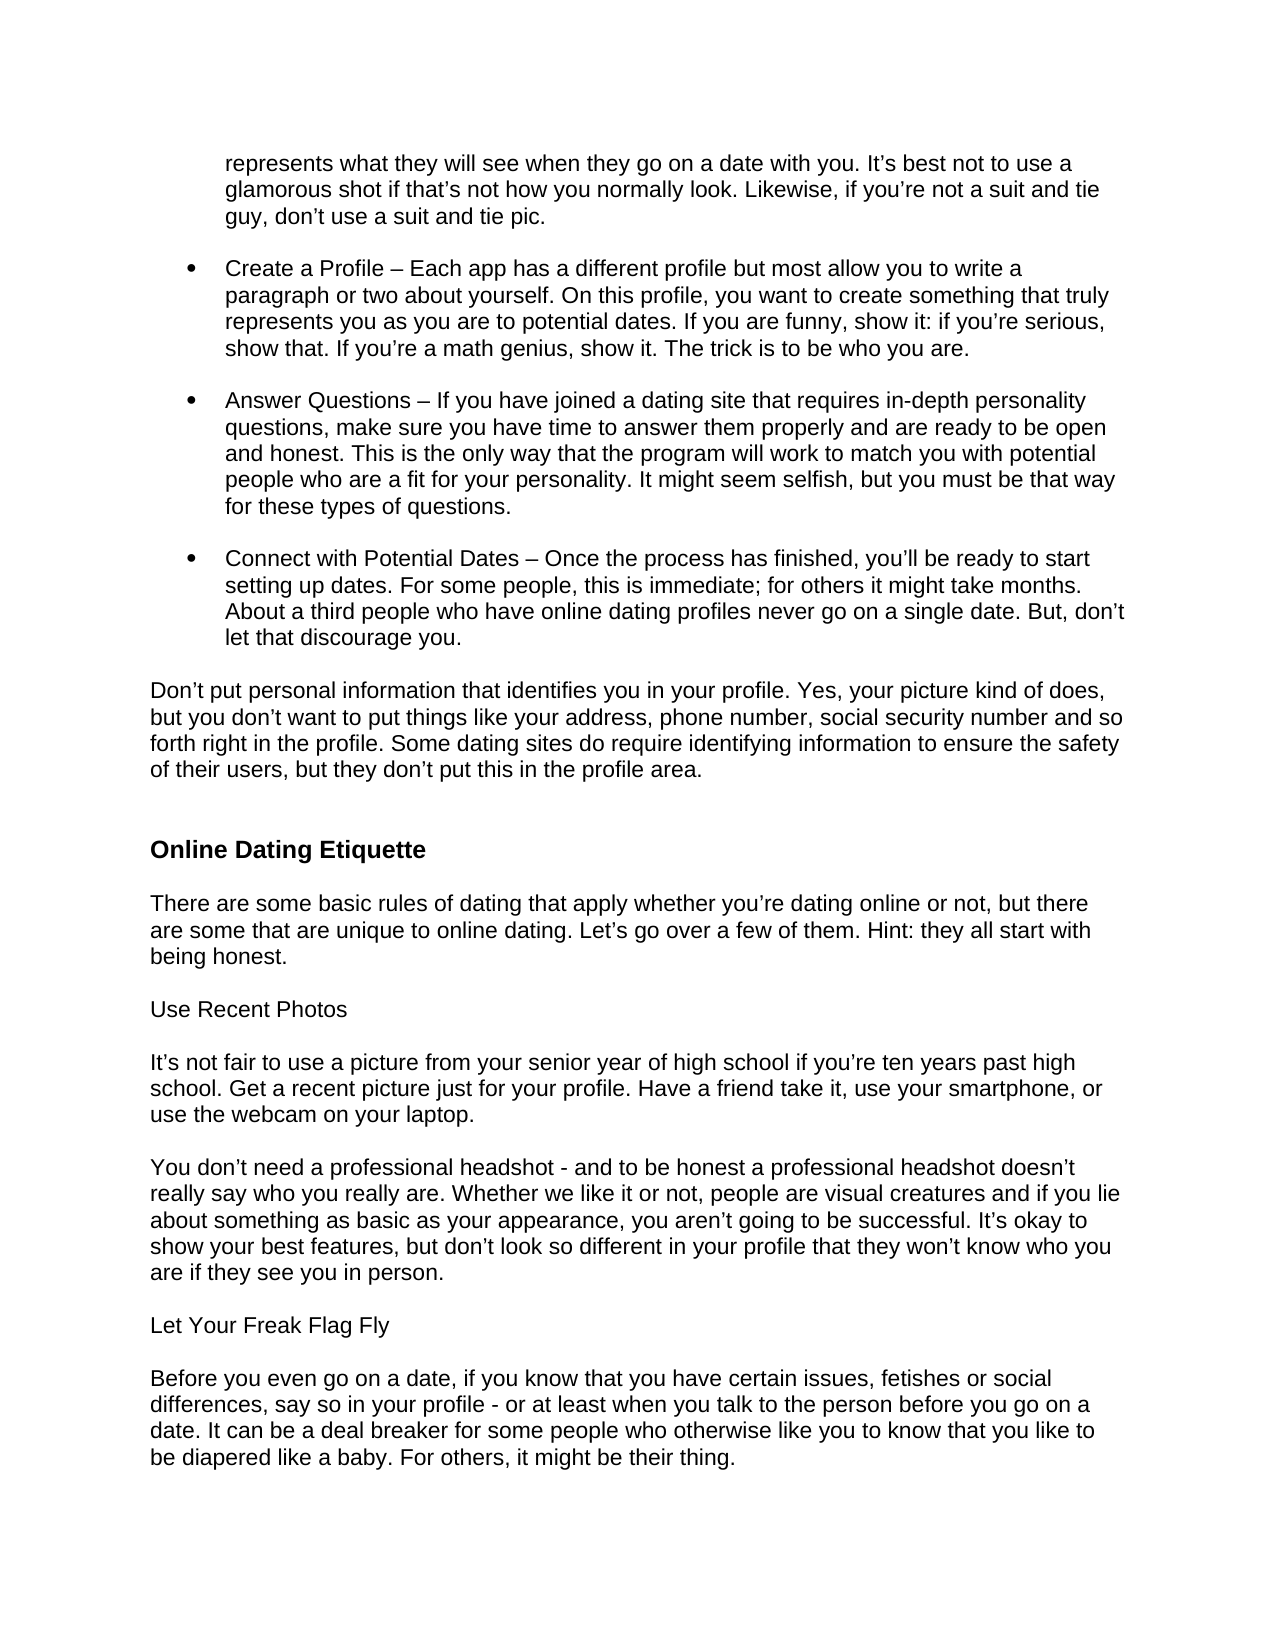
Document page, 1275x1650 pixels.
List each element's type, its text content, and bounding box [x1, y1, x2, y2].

text Before you even go on a date, if you know that you have certain issues, fetishes or social differences, say so in your profile - or at least when you talk to the person before you go on a date. It can be a deal breaker for some people who otherwise like you to know that you like to be diapered like a baby. For others, it might be their thing. [150, 1365, 1125, 1470]
text There are some basic rules of dating that apply whether you’re dating online or not, but there are some that are unique to online dating. Let’s go over a few of them. Hint: they all start with being honest. [150, 890, 1125, 969]
list Create a Profile – Each app has a different profile but most allow you to write a paragraph or two about yourself. On this profile, you want to create something that truly represents you as you are to potential dates. If you are funny, show it: if you’re serious, show that. If you’re a math genius, show it. The trick is to be who you are. [187, 255, 1125, 361]
text You don’t need a professional headshot - and to be honest a professional headshot doesn’t really say who you really are. Whether we like it or not, people are visual creatures and if you lie about something as basic as your appearance, you aren’t going to be successful. It’s okay to show your best features, but don’t look so different in your profile that they won’t know who you are if they see you in person. [150, 1154, 1125, 1286]
text Let Your Freak Flag Fly [150, 1312, 1125, 1338]
text Don’t put personal information that identifies you in your profile. Yes, your picture kind of does, but you don’t want to put things like your address, phone number, social security number and so forth right in the profile. Some dating sites do require identifying information to ensure the safety of their users, but they don’t put this in the profile area. [150, 677, 1125, 782]
list Answer Questions – If you have joined a dating site that requires in-depth personality questions, make sure you have time to answer them properly and are ready to be open and honest. This is the only way that the program will work to match you with potential people who are a fit for your personality. It might seem selfish, but you must be that way for these types of questions. [187, 387, 1125, 519]
text Use Recent Photos [150, 996, 1125, 1022]
text Online Dating Etiquette [150, 835, 1125, 864]
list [187, 150, 1125, 229]
list Connect with Potential Dates – Once the process has finished, you’ll be ready to start setting up dates. For some people, this is immediate; for others it might take months. About a third people who have online dating profiles never go on a single date. But, don’t let that discourage you. [187, 545, 1125, 651]
text It’s not fair to use a picture from your senior year of high school if you’re ten years past high school. Get a recent picture just for your profile. Have a friend take it, use your smartphone, or use the webcam on your laptop. [150, 1048, 1125, 1127]
